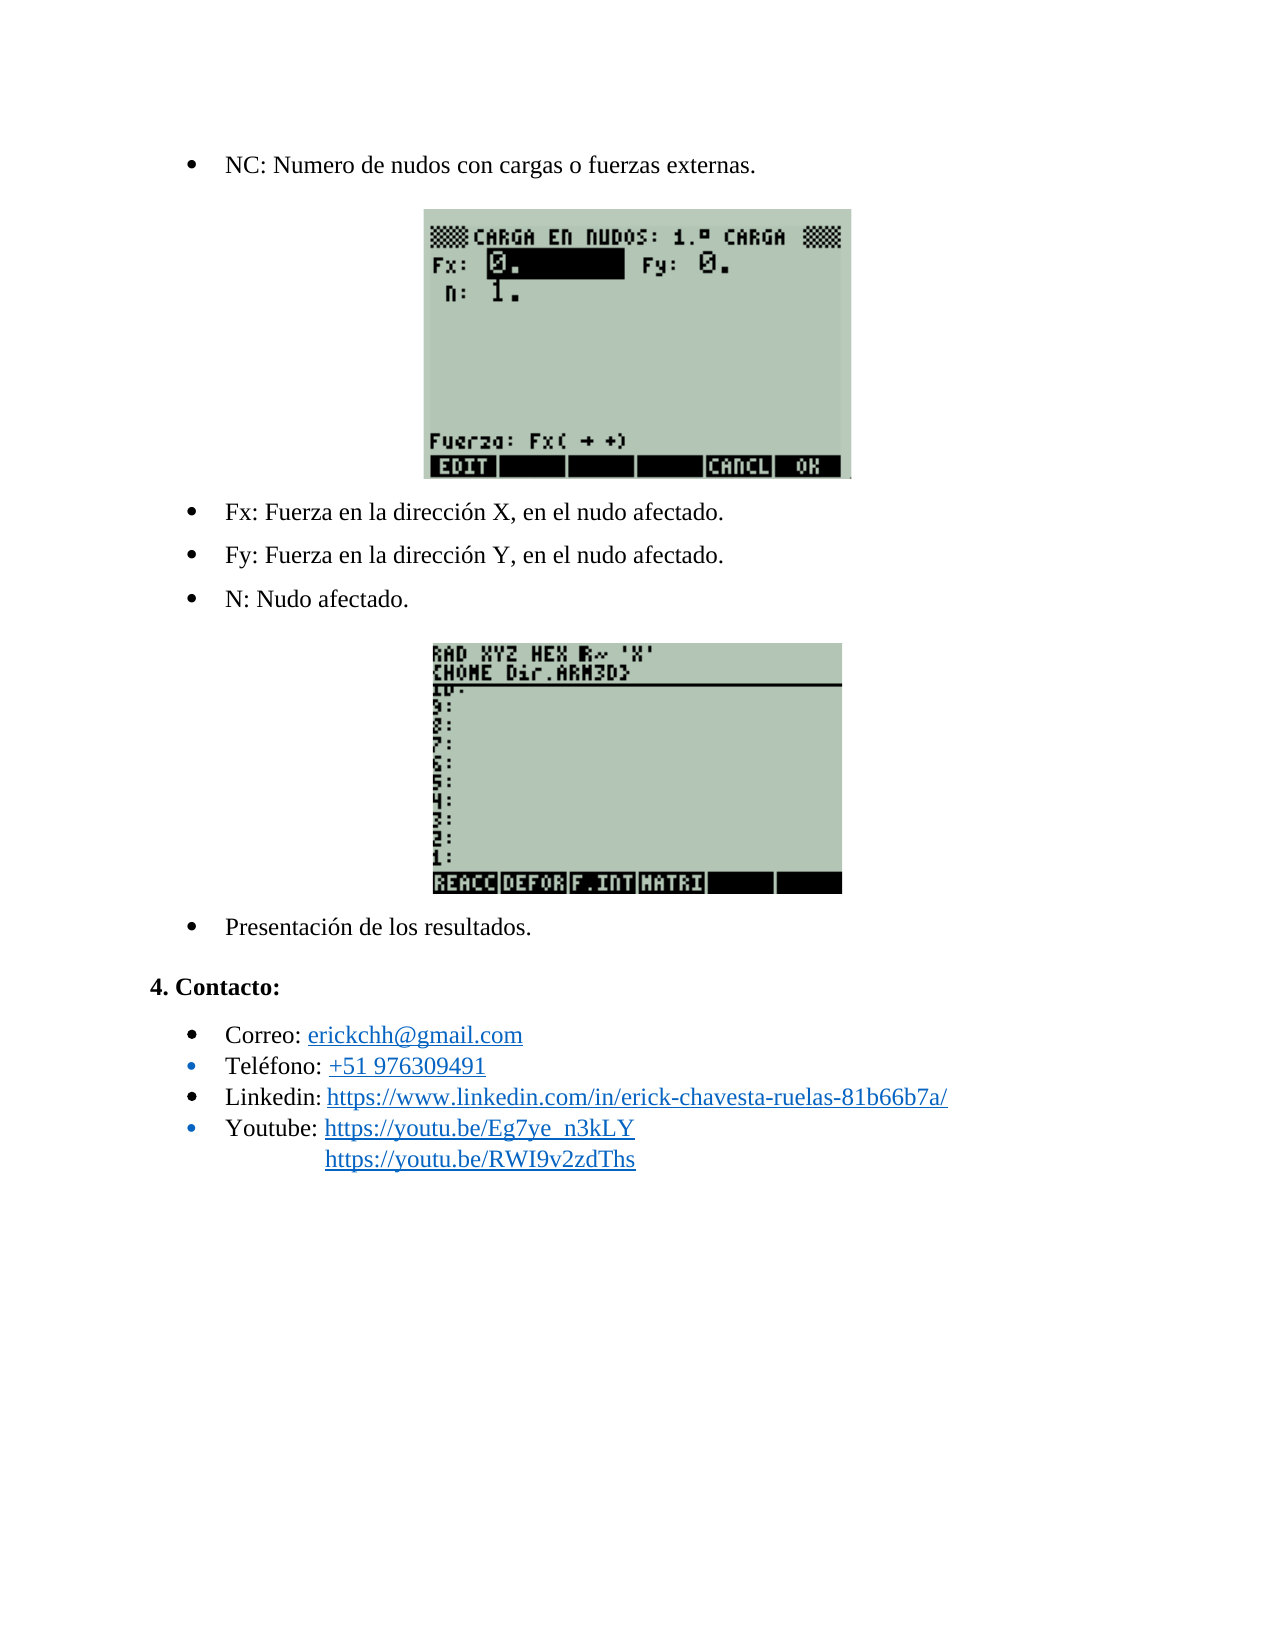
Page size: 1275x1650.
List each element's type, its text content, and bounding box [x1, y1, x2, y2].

list Fx: Fuerza en la dirección X, en el nudo afectado. [187, 497, 1125, 526]
list Presentación de los resultados. [187, 912, 1125, 941]
picture [432, 643, 843, 894]
text 4. Contacto: [150, 972, 1125, 1001]
list NC: Numero de nudos con cargas o fuerzas externas. [187, 150, 1125, 179]
list Fy: Fuerza en la dirección Y, en el nudo afectado. [187, 541, 1125, 569]
list Correo: erickchh@gmail.com [187, 1020, 1125, 1048]
list Teléfono: +51 976309491 [187, 1051, 1125, 1079]
list Youtube: https://youtu.be/Eg7ye_n3kLY https://youtu.be/RWI9v2zdThs [187, 1113, 1125, 1173]
list N: Nudo afectado. [187, 584, 1125, 612]
list Linkedin: https://www.linkedin.com/in/erick-chavesta-ruelas-81b66b7a/ [187, 1082, 1125, 1111]
picture [423, 209, 852, 479]
